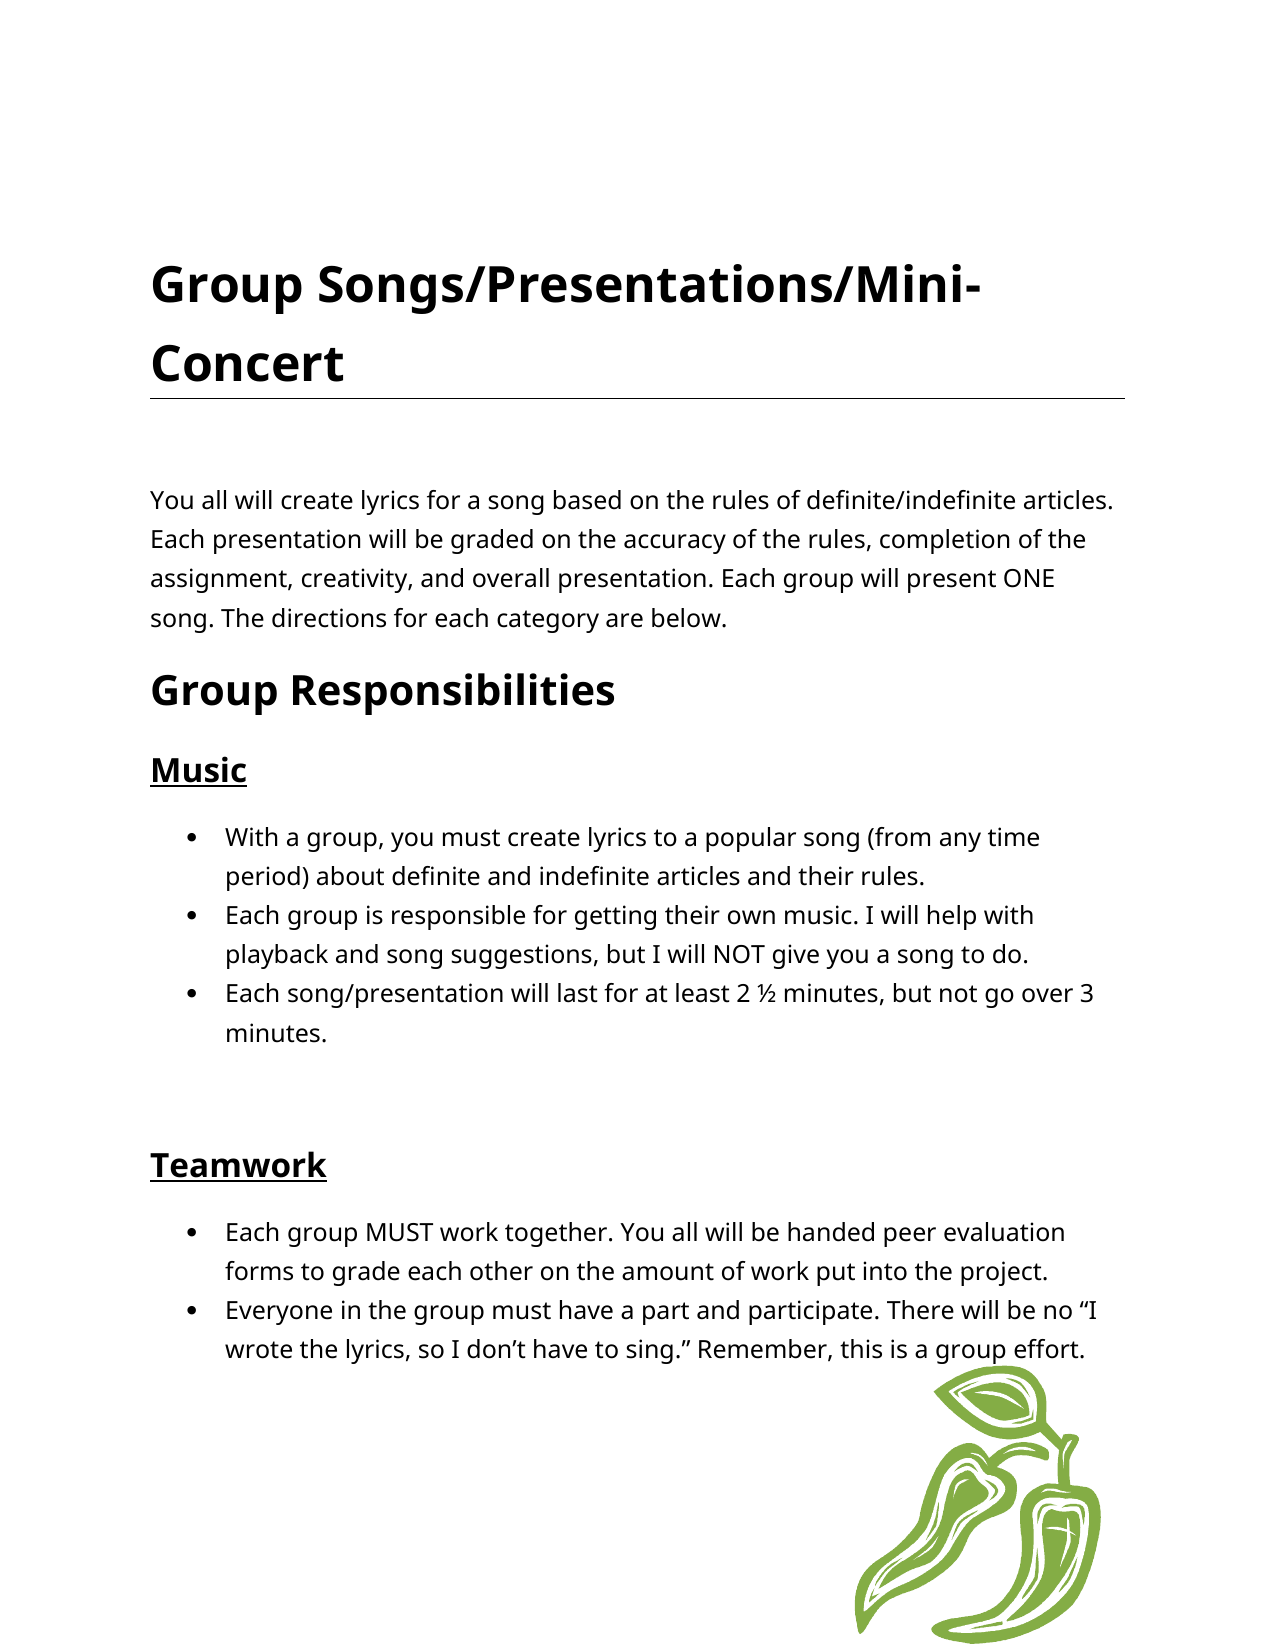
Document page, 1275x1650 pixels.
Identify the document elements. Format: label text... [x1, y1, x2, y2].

text Teamwork [150, 1142, 1125, 1187]
list Each song/presentation will last for at least 2 ½ minutes, but not go over 3 minutes. [187, 976, 1125, 1049]
text Group Songs/Presentations/Mini-Concert [150, 249, 1125, 398]
text Group Responsibilities [150, 660, 1125, 717]
text You all will create lyrics for a song based on the rules of definite/indefinite articles. Each presentation will be graded on the accuracy of the rules, completion of the assignment, creativity, and overall presentation. Each group will present ONE song. The directions for each category are below. [150, 483, 1125, 634]
text Music [150, 746, 1125, 792]
list Each group MUST work together. You all will be handed peer evaluation forms to grade each other on the amount of work put into the project. [187, 1215, 1125, 1288]
list Everyone in the group must have a part and participate. There will be no “I wrote the lyrics, so I don’t have to sing.” Remember, this is a group effort. [187, 1293, 1125, 1366]
list Each group is responsible for getting their own music. I will help with playback and song suggestions, but I will NOT give you a song to do. [187, 898, 1125, 971]
list With a group, you must create lyrics to a popular song (from any time period) about definite and indefinite articles and their rules. [187, 819, 1125, 893]
